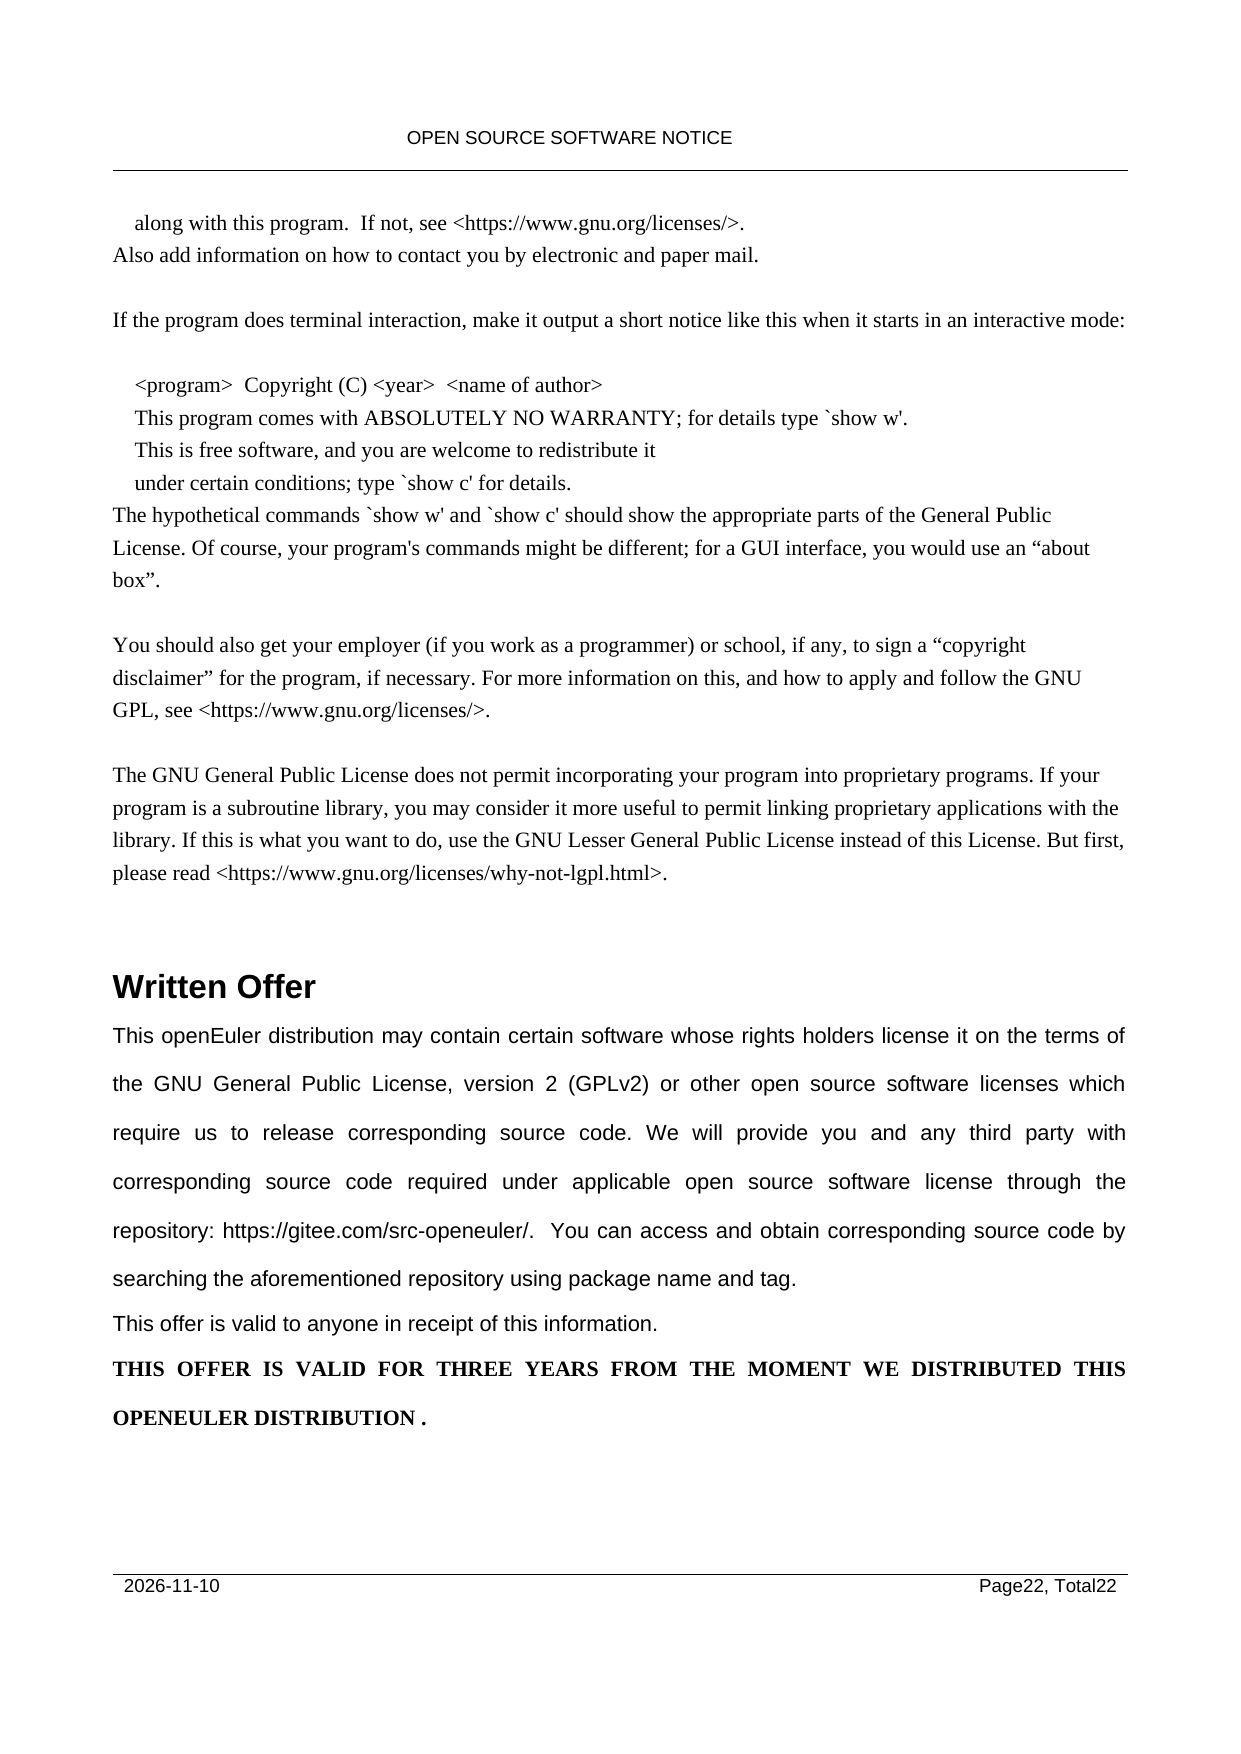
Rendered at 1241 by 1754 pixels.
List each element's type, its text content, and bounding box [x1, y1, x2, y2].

text This openEuler distribution may contain certain software whose rights holders license it on the terms of the GNU General Public License, version 2 (GPLv2) or other open source software licenses which require us to release corresponding source code. We will provide you and any third party with corresponding source code required under applicable open source software license through the repository: https://gitee.com/src-openeuler/. You can access and obtain corresponding source code by searching the aforementioned repository using package name and tag. [112, 1019, 1128, 1295]
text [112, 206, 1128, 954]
text Written Offer [112, 954, 1128, 1019]
text THIS OFFER IS VALID FOR THREE YEARS FROM THE MOMENT WE DISTRIBUTED THIS OPENEULER DISTRIBUTION . [112, 1353, 1128, 1434]
text This offer is valid to anyone in receipt of this information. [112, 1308, 1128, 1340]
